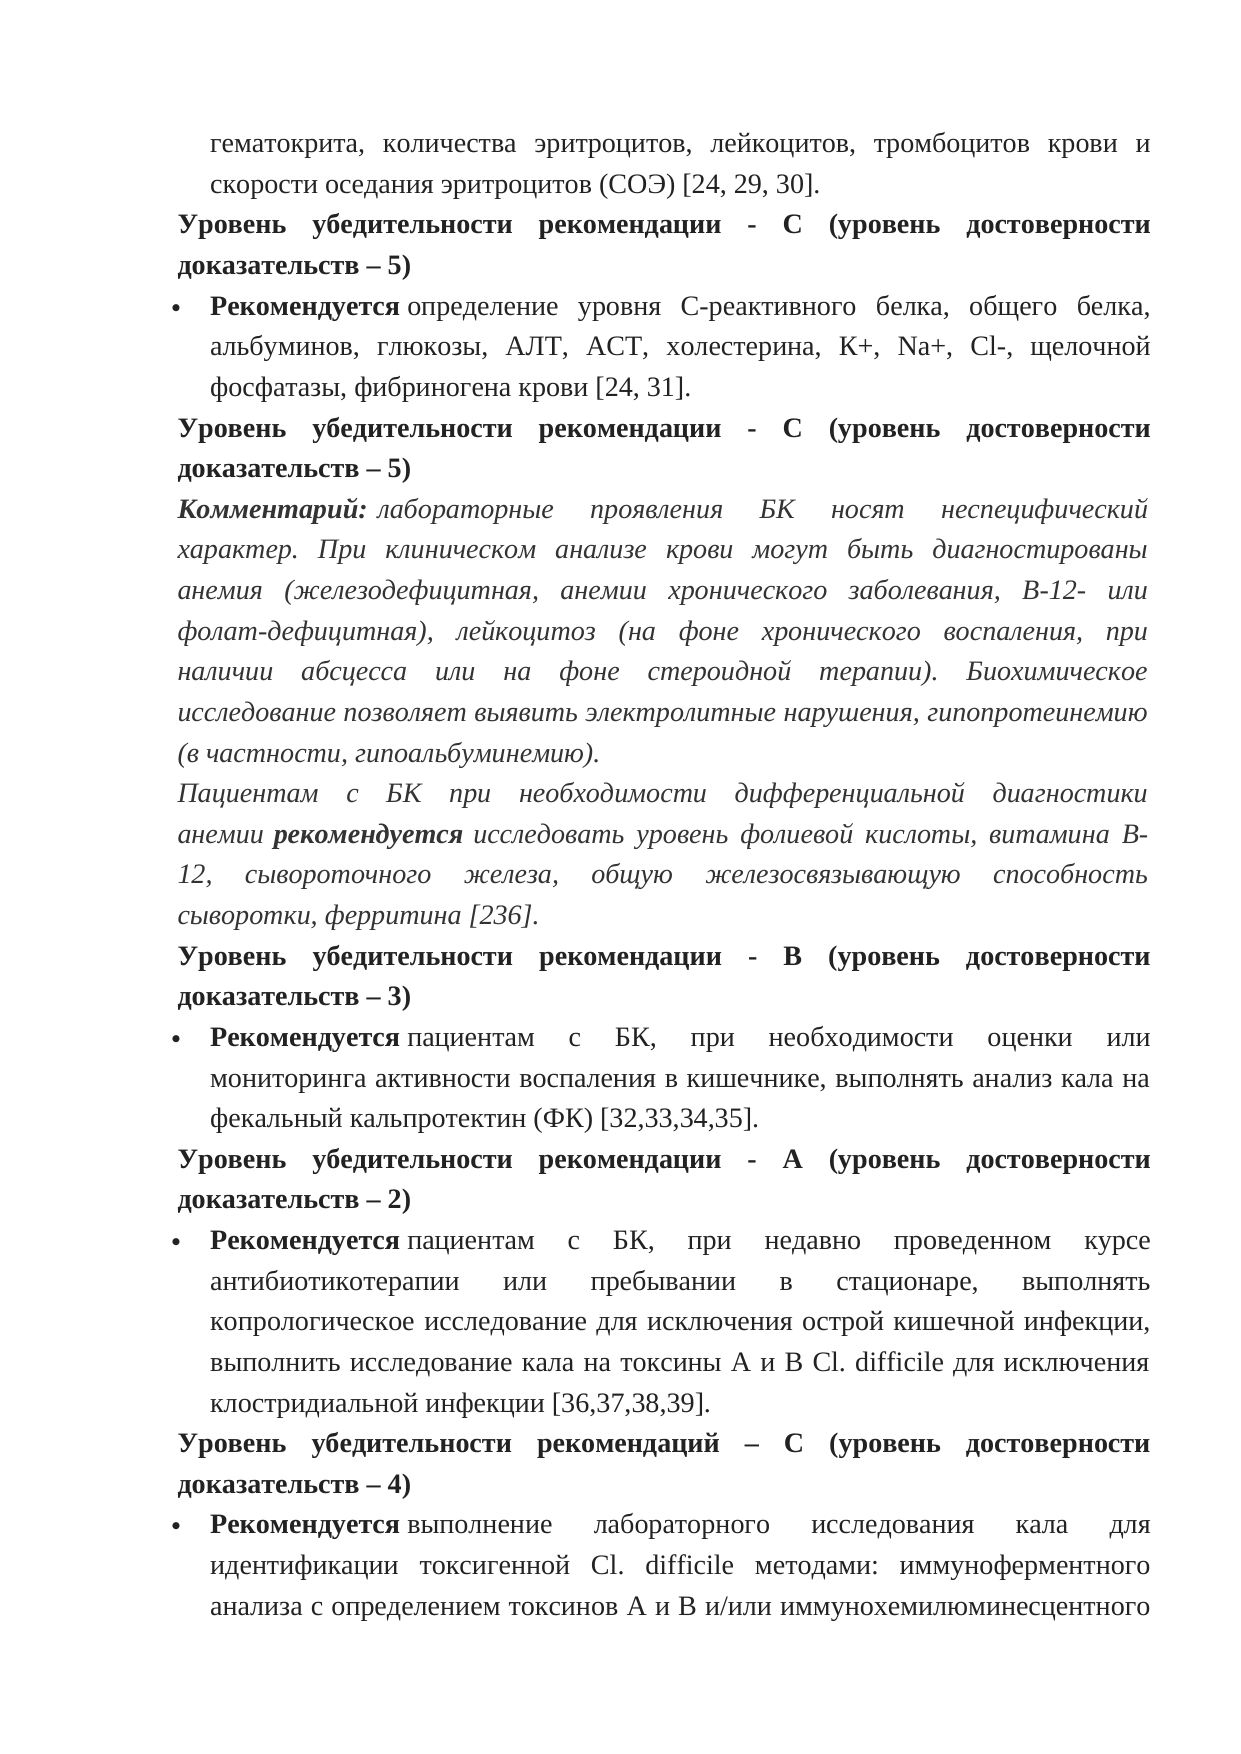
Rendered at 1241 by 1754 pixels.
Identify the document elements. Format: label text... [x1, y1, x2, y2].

text Уровень убедительности рекомендации - А (уровень достоверности доказательств – 2) [177, 1134, 1152, 1215]
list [172, 1499, 1152, 1621]
text Уровень убедительности рекомендации - С (уровень достоверности доказательств – 5) [177, 199, 1152, 281]
text Комментарий: лабораторные проявления БК носят неспецифический характер. При клиническом анализе крови могут быть диагностированы анемия (железодефицитная, анемии хронического заболевания, В-12- или фолат-дефицитная), лейкоцитоз (на фоне хронического воспаления, при наличии абсцесса или на фоне стероидной терапии). Биохимическое исследование позволяет выявить электролитные нарушения, гипопротеинемию (в частности, гипоальбуминемию). [177, 484, 1152, 768]
list Рекомендуется пациентам с БК, при недавно проведенном курсе антибиотикотерапии или пребывании в стационаре, выполнять копрологическое исследование для исключения острой кишечной инфекции, выполнить исследование кала на токсины А и В Cl. difficile для исключения клостридиальной инфекции [36,37,38,39]. [172, 1215, 1152, 1418]
text Уровень убедительности рекомендации - В (уровень достоверности доказательств – 3) [177, 931, 1152, 1012]
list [172, 118, 1152, 199]
text Уровень убедительности рекомендации - С (уровень достоверности доказательств – 5) [177, 402, 1152, 484]
text Пациентам с БК при необходимости дифференциальной диагностики анемии рекомендуется исследовать уровень фолиевой кислоты, витамина В-12, сывороточного железа, общую железосвязывающую способность сыворотки, ферритина [236]. [177, 768, 1152, 931]
text Уровень убедительности рекомендаций – С (уровень достоверности доказательств – 4) [177, 1418, 1152, 1499]
list Рекомендуется пациентам с БК, при необходимости оценки или мониторинга активности воспаления в кишечнике, выполнять анализ кала на фекальный кальпротектин (ФК) [32,33,34,35]. [172, 1012, 1152, 1134]
list Рекомендуется определение уровня C-реактивного белка, общего белка, альбуминов, глюкозы, АЛТ, АСТ, холестерина, К+, Na+, Сl-, щелочной фосфатазы, фибриногена крови [24, 31]. [172, 281, 1152, 402]
